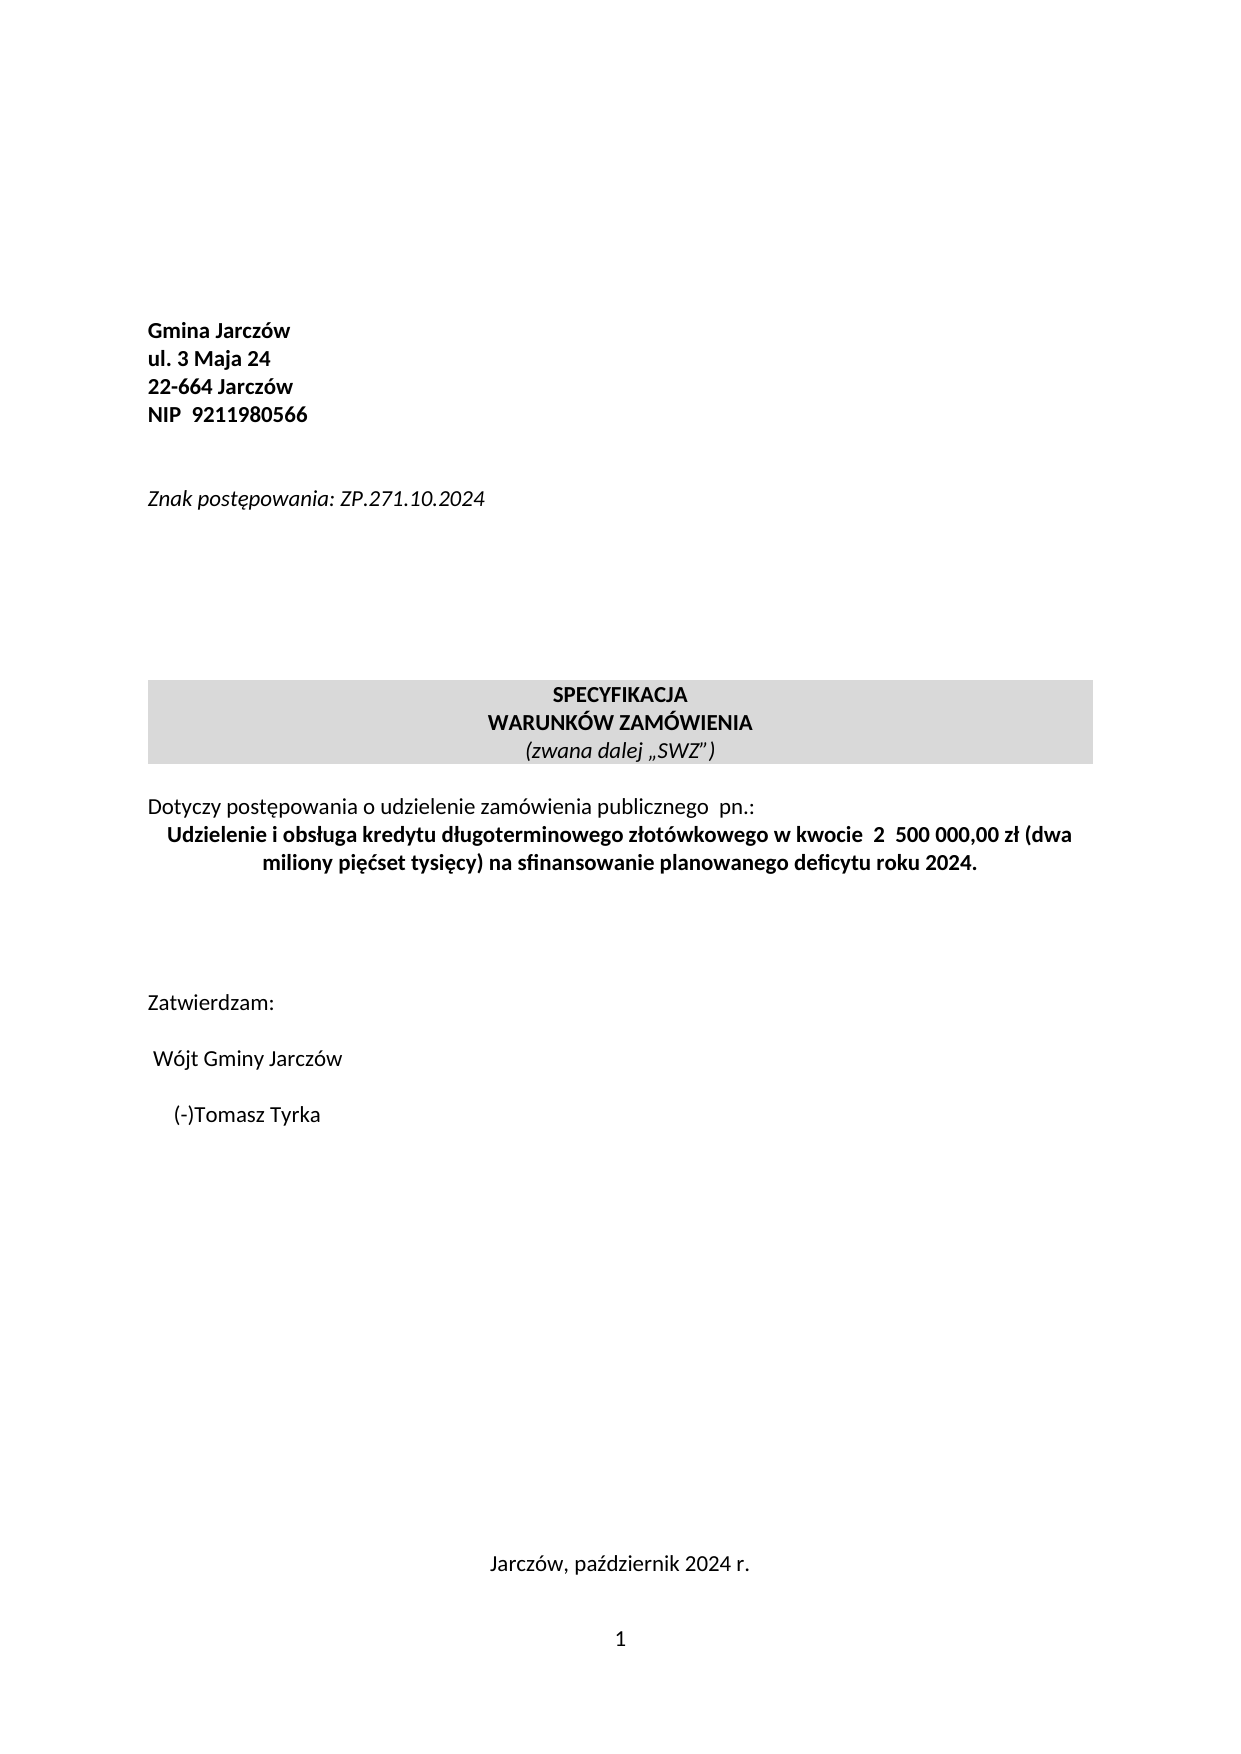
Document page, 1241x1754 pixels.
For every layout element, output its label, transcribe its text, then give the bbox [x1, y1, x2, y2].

text Udzielenie i obsługa kredytu długoterminowego złotówkowego w kwocie 2 500 000,00 zł (dwa miliony pięćset tysięcy) na sfinansowanie planowanego deficytu roku 2024. [148, 820, 1093, 876]
text Znak postępowania: ZP.271.10.2024 [148, 484, 1093, 512]
text (zwana dalej „SWZ”) [148, 736, 1093, 764]
text SPECYFIKACJA [148, 680, 1093, 708]
text Gmina Jarczów [148, 316, 1093, 344]
text 22-664 Jarczów [148, 372, 1093, 400]
text (-)Tomasz Tyrka [148, 1100, 1093, 1128]
text Dotyczy postępowania o udzielenie zamówienia publicznego pn.: [148, 792, 1093, 820]
text WARUNKÓW ZAMÓWIENIA [148, 708, 1093, 736]
text Jarczów, październik 2024 r. [148, 1549, 1093, 1577]
text ul. 3 Maja 24 [148, 344, 1093, 372]
text NIP 9211980566 [148, 400, 1093, 428]
text Wójt Gminy Jarczów [148, 1044, 1093, 1072]
text Zatwierdzam: [148, 988, 1093, 1016]
